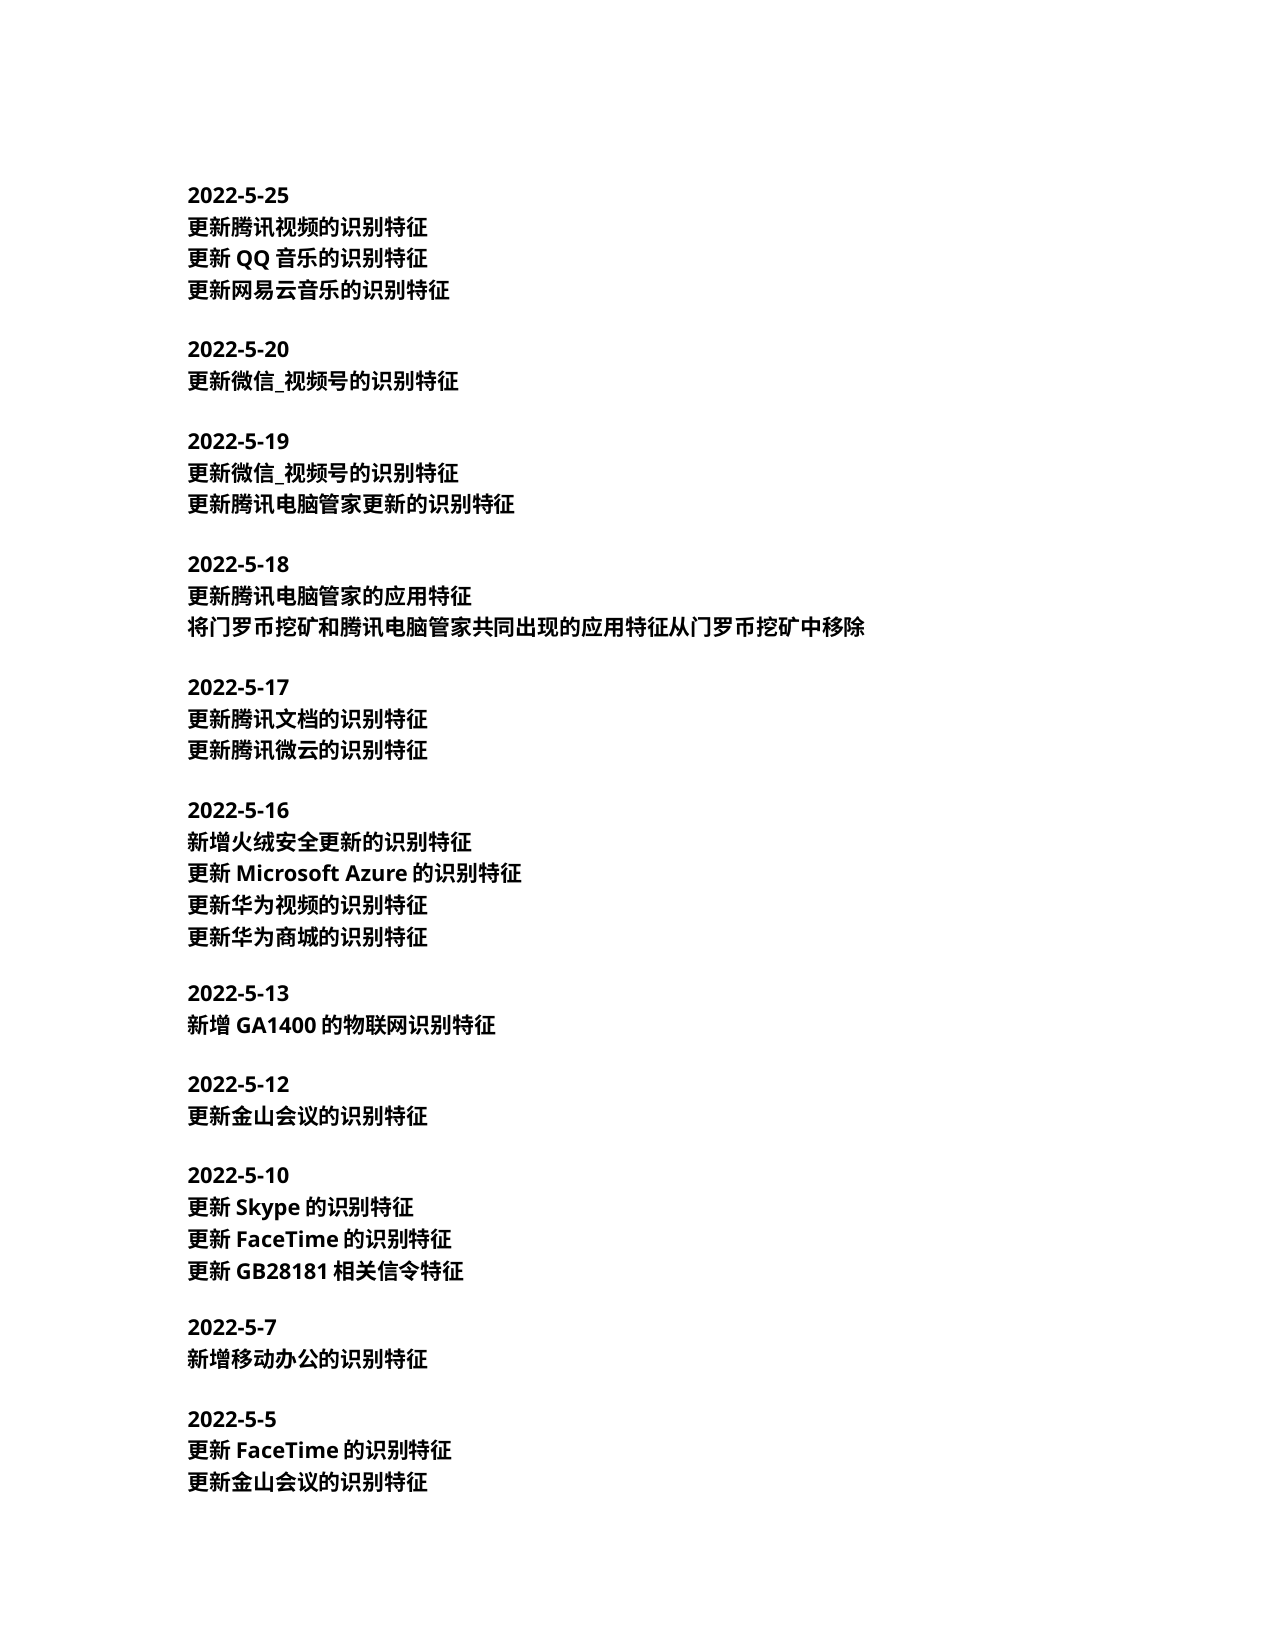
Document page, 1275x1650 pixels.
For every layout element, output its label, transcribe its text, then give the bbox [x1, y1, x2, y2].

text 2022-5-13 [187, 978, 1087, 1008]
text 2022-5-17 [187, 672, 1087, 702]
text 更新金山会议的识别特征 [187, 1465, 1087, 1497]
text 新增GA1400的物联网识别特征 [187, 1008, 1087, 1039]
text 将门罗币挖矿和腾讯电脑管家共同出现的应用特征从门罗币挖矿中移除 [187, 610, 1087, 642]
text 更新腾讯微云的识别特征 [187, 733, 1087, 765]
text 更新网易云音乐的识别特征 [187, 273, 1087, 305]
text 更新腾讯视频的识别特征 [187, 209, 1087, 241]
text 2022-5-20 [187, 334, 1087, 364]
text 2022-5-19 [187, 426, 1087, 456]
text 更新腾讯文档的识别特征 [187, 702, 1087, 733]
text 更新FaceTime的识别特征 [187, 1222, 1087, 1254]
text 更新Skype的识别特征 [187, 1190, 1087, 1222]
text 更新华为商城的识别特征 [187, 919, 1087, 951]
text 2022-5-12 [187, 1069, 1087, 1099]
text 更新Microsoft Azure的识别特征 [187, 856, 1087, 888]
text 更新FaceTime的识别特征 [187, 1433, 1087, 1465]
text 更新腾讯电脑管家的应用特征 [187, 579, 1087, 610]
text 2022-5-25 [187, 180, 1087, 209]
text 2022-5-16 [187, 795, 1087, 824]
text 更新华为视频的识别特征 [187, 888, 1087, 919]
text 更新金山会议的识别特征 [187, 1099, 1087, 1131]
text 更新GB28181相关信令特征 [187, 1254, 1087, 1286]
text 2022-5-18 [187, 549, 1087, 579]
text 更新腾讯电脑管家更新的识别特征 [187, 487, 1087, 519]
text 新增移动办公的识别特征 [187, 1342, 1087, 1374]
text 更新微信_视频号的识别特征 [187, 364, 1087, 396]
text 新增火绒安全更新的识别特征 [187, 824, 1087, 856]
text 2022-5-7 [187, 1312, 1087, 1342]
text 更新QQ音乐的识别特征 [187, 241, 1087, 273]
text 2022-5-10 [187, 1161, 1087, 1190]
text 更新微信_视频号的识别特征 [187, 456, 1087, 487]
text 2022-5-5 [187, 1403, 1087, 1433]
